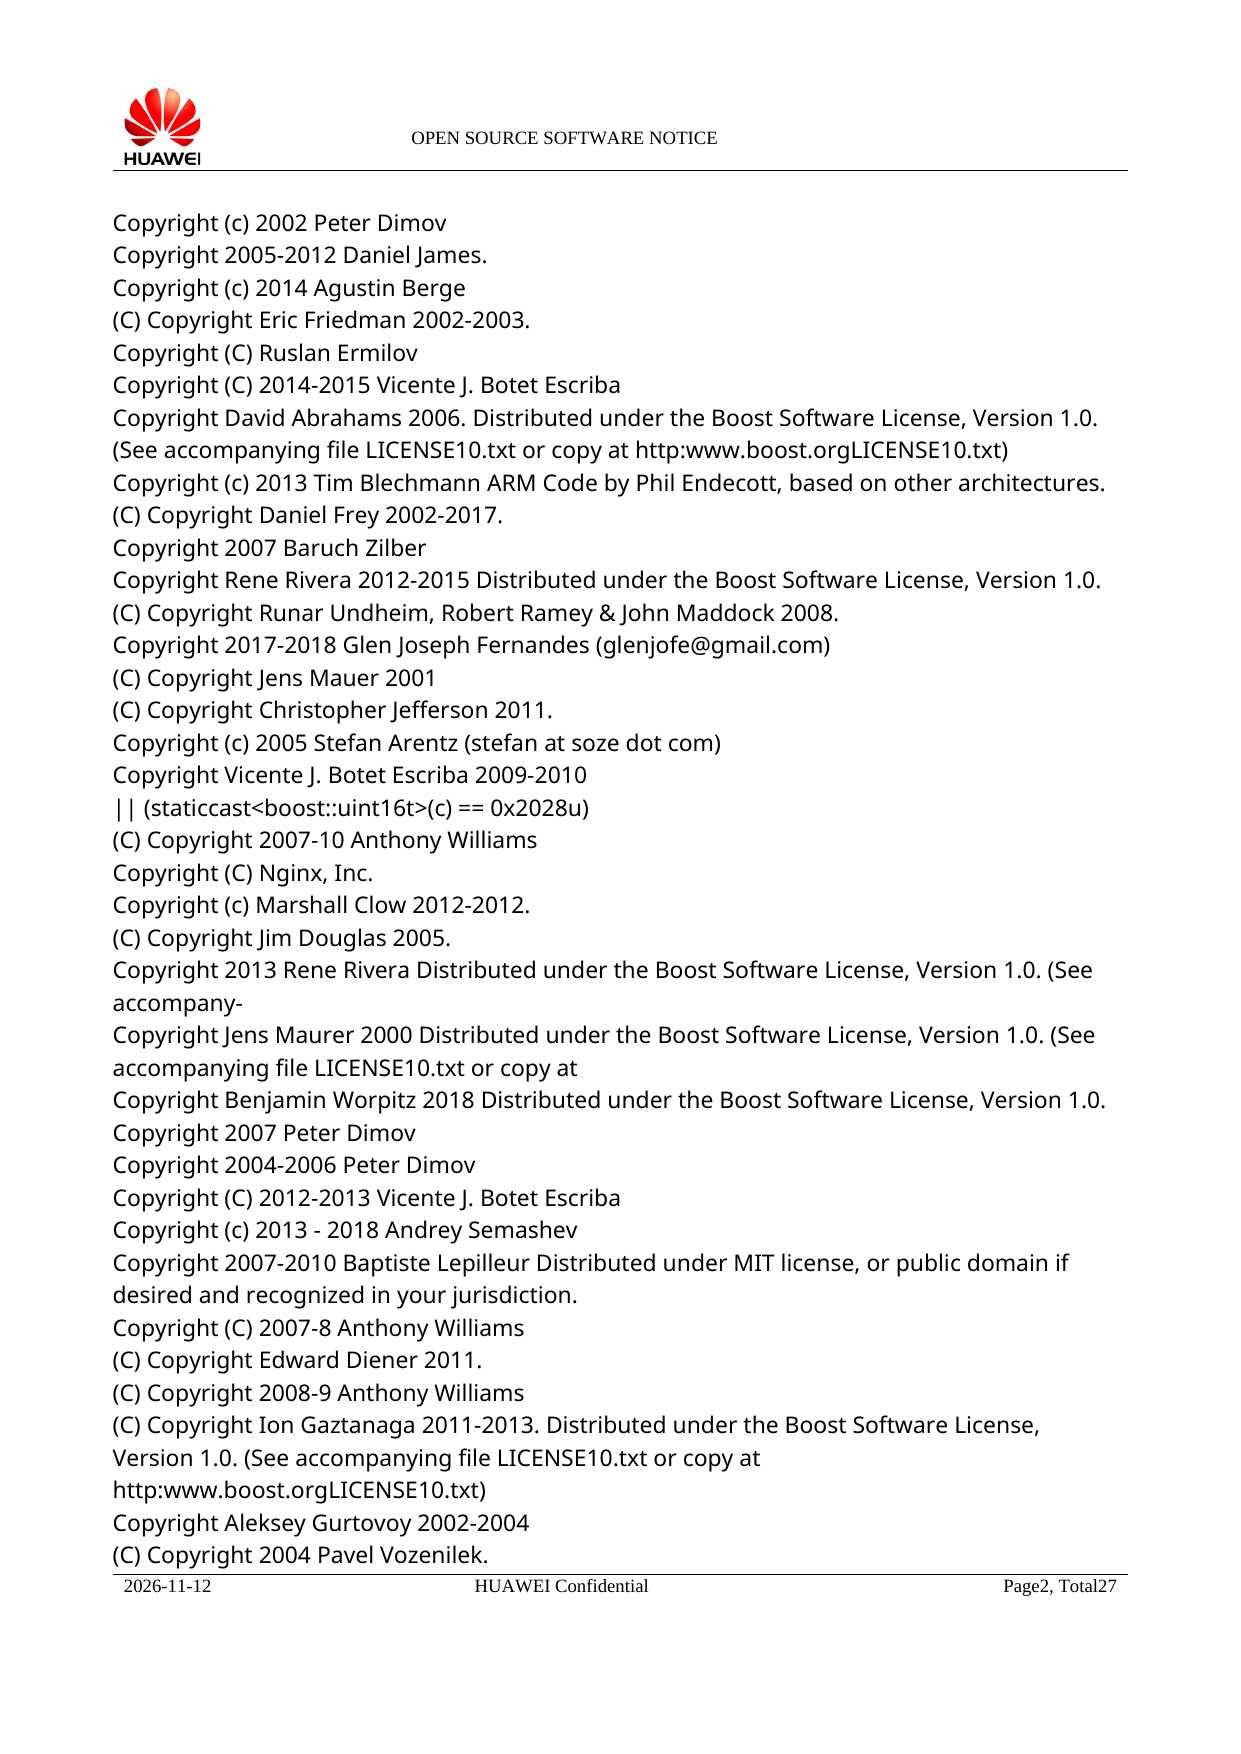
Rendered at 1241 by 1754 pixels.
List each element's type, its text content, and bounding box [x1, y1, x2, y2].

picture [124, 88, 201, 165]
